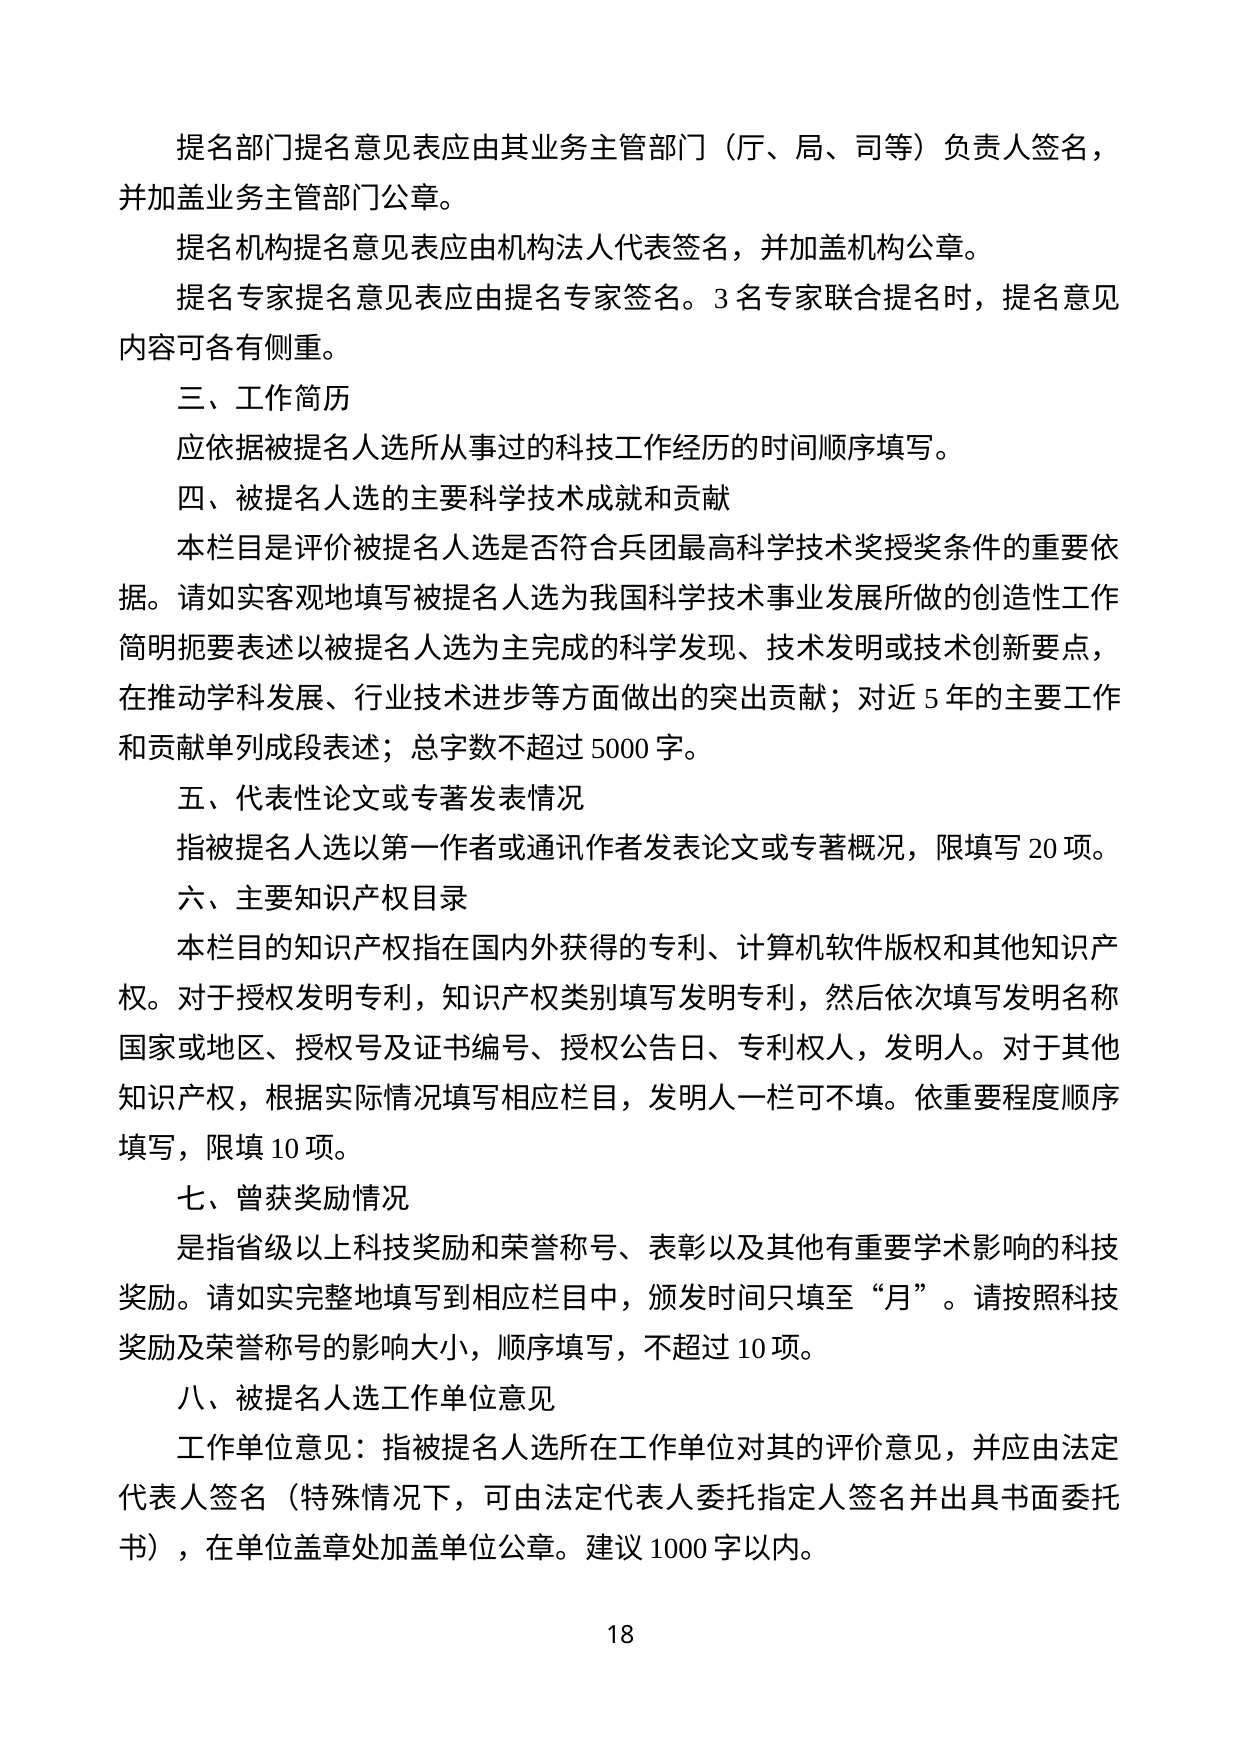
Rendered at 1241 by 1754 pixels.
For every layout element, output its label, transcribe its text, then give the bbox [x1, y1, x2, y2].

text 提名机构提名意见表应由机构法人代表签名，并加盖机构公章。 [118, 218, 1122, 268]
text 八、被提名人选工作单位意见 [118, 1368, 1122, 1418]
text 提名专家提名意见表应由提名专家签名。3名专家联合提名时，提名意见内容可各有侧重。 [118, 268, 1122, 368]
text 指被提名人选以第一作者或通讯作者发表论文或专著概况，限填写20项。 [118, 818, 1122, 868]
text 本栏目是评价被提名人选是否符合兵团最高科学技术奖授奖条件的重要依据。请如实客观地填写被提名人选为我国科学技术事业发展所做的创造性工作；简明扼要表述以被提名人选为主完成的科学发现、技术发明或技术创新要点，在推动学科发展、行业技术进步等方面做出的突出贡献；对近5年的主要工作和贡献单列成段表述；总字数不超过5000字。 [118, 518, 1122, 768]
text 提名部门提名意见表应由其业务主管部门（厅、局、司等）负责人签名，并加盖业务主管部门公章。 [118, 118, 1122, 218]
text 是指省级以上科技奖励和荣誉称号、表彰以及其他有重要学术影响的科技奖励。请如实完整地填写到相应栏目中，颁发时间只填至“月”。请按照科技奖励及荣誉称号的影响大小，顺序填写，不超过10项。 [118, 1218, 1122, 1368]
text 三、工作简历 [118, 368, 1122, 418]
text 工作单位意见：指被提名人选所在工作单位对其的评价意见，并应由法定代表人签名（特殊情况下，可由法定代表人委托指定人签名并出具书面委托书），在单位盖章处加盖单位公章。建议1000字以内。 [118, 1418, 1122, 1568]
text 应依据被提名人选所从事过的科技工作经历的时间顺序填写。 [118, 418, 1122, 468]
text 六、主要知识产权目录 [118, 868, 1122, 918]
text 五、代表性论文或专著发表情况 [118, 768, 1122, 818]
text 本栏目的知识产权指在国内外获得的专利、计算机软件版权和其他知识产权。对于授权发明专利，知识产权类别填写发明专利，然后依次填写发明名称、国家或地区、授权号及证书编号、授权公告日、专利权人，发明人。对于其他知识产权，根据实际情况填写相应栏目，发明人一栏可不填。依重要程度顺序填写，限填10项。 [118, 918, 1122, 1168]
text 四、被提名人选的主要科学技术成就和贡献 [118, 468, 1122, 518]
text 七、曾获奖励情况 [118, 1168, 1122, 1218]
